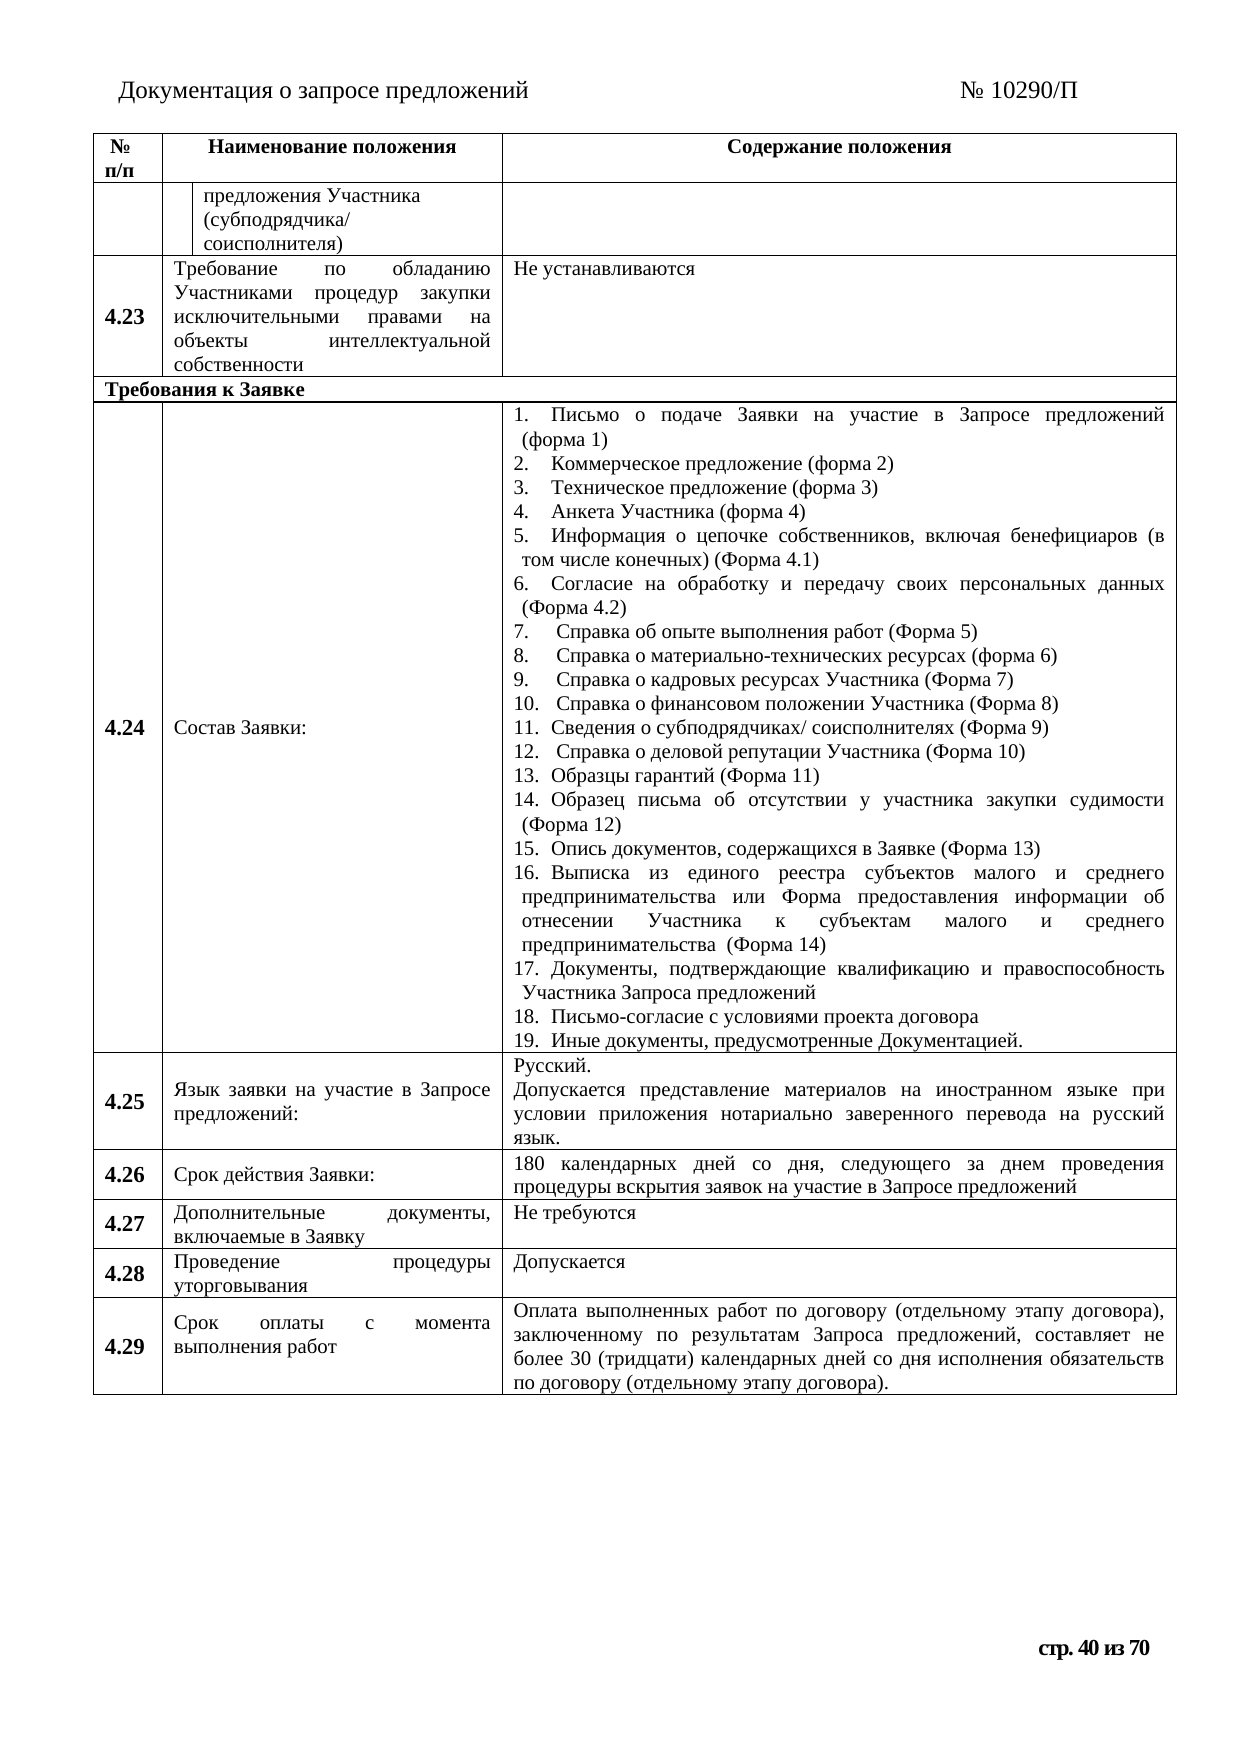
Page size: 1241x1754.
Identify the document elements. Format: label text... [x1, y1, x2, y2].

table_cell Требование по обладанию Участниками процедур закупки исключительными правами на объекты интеллектуальной собственности [163, 256, 502, 376]
table_cell Не устанавливаются [503, 256, 1176, 376]
table_cell Состав Заявки: [163, 403, 502, 1052]
table_cell 3 [163, 183, 192, 255]
table_cell [94, 1150, 162, 1198]
table_cell Допускается [503, 1249, 1176, 1297]
table_cell Срок оплаты с момента выполнения работ [163, 1298, 502, 1394]
table_cell [94, 1053, 162, 1149]
table_cell [94, 1249, 162, 1297]
table_cell Требования к Заявке [94, 377, 1176, 401]
table_cell 180 календарных дней со дня, следующего за днем проведения процедуры вскрытия заявок на участие в Запросе предложений [503, 1150, 1176, 1198]
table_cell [193, 183, 502, 255]
table_cell [94, 403, 162, 1052]
table_cell Русский. Допускается представление материалов на иностранном языке при условии приложения нотариально заверенного перевода на русский язык. [503, 1053, 1176, 1149]
table_cell Оплата выполненных работ по договору (отдельному этапу договора), заключенному по результатам Запроса предложений, составляет не более 30 (тридцати) календарных дней со дня исполнения обязательств по договору (отдельному этапу договора). [503, 1298, 1176, 1394]
table_header Содержание положения [503, 134, 1176, 182]
table_header № п/п [94, 134, 162, 182]
table_cell Язык заявки на участие в Запросе предложений: [163, 1053, 502, 1149]
table_cell Не требуются [503, 1200, 1176, 1248]
table_cell Письмо о подаче Заявки на участие в Запросе предложений (форма 1) Коммерческое предложение (форма 2) Техническое предложение (форма 3) Анкета Участника (форма 4) Информация о цепочке собственников, включая бенефициаров (в том числе конечных) (Форма 4.1) Согласие на обработку и передачу своих персональных данных (Форма 4.2) Справка об опыте выполнения работ (Форма 5) Справка о материально-технических ресурсах (форма 6) Справка о кадровых ресурсах Участника (Форма 7) Справка о финансовом положении Участника (Форма 8) Сведения о субподрядчиках/ соисполнителях (Форма 9) Справка о деловой репутации Участника (Форма 10) Образцы гарантий (Форма 11) Образец письма об отсутствии у участника закупки судимости (Форма 12) Опись документов, содержащихся в Заявке (Форма 13) Выписка из единого реестра субъектов малого и среднего предпринимательства или Форма предоставления информации об отнесении Участника к субъектам малого и среднего предпринимательства (Форма 14) Документы, подтверждающие квалификацию и правоспособность Участника Запроса предложений Письмо-согласие с условиями проекта договора Иные документы, предусмотренные Документацией. [503, 403, 1176, 1052]
table_cell Дополнительные документы, включаемые в Заявку [163, 1200, 502, 1248]
table_cell Проведение процедуры уторговывания [163, 1249, 502, 1297]
table_cell Срок действия Заявки: [163, 1150, 502, 1198]
table_cell [94, 1298, 162, 1394]
table_cell [94, 1200, 162, 1248]
table_header Наименование положения [163, 134, 502, 182]
table_cell [94, 256, 162, 376]
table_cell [503, 183, 1176, 255]
